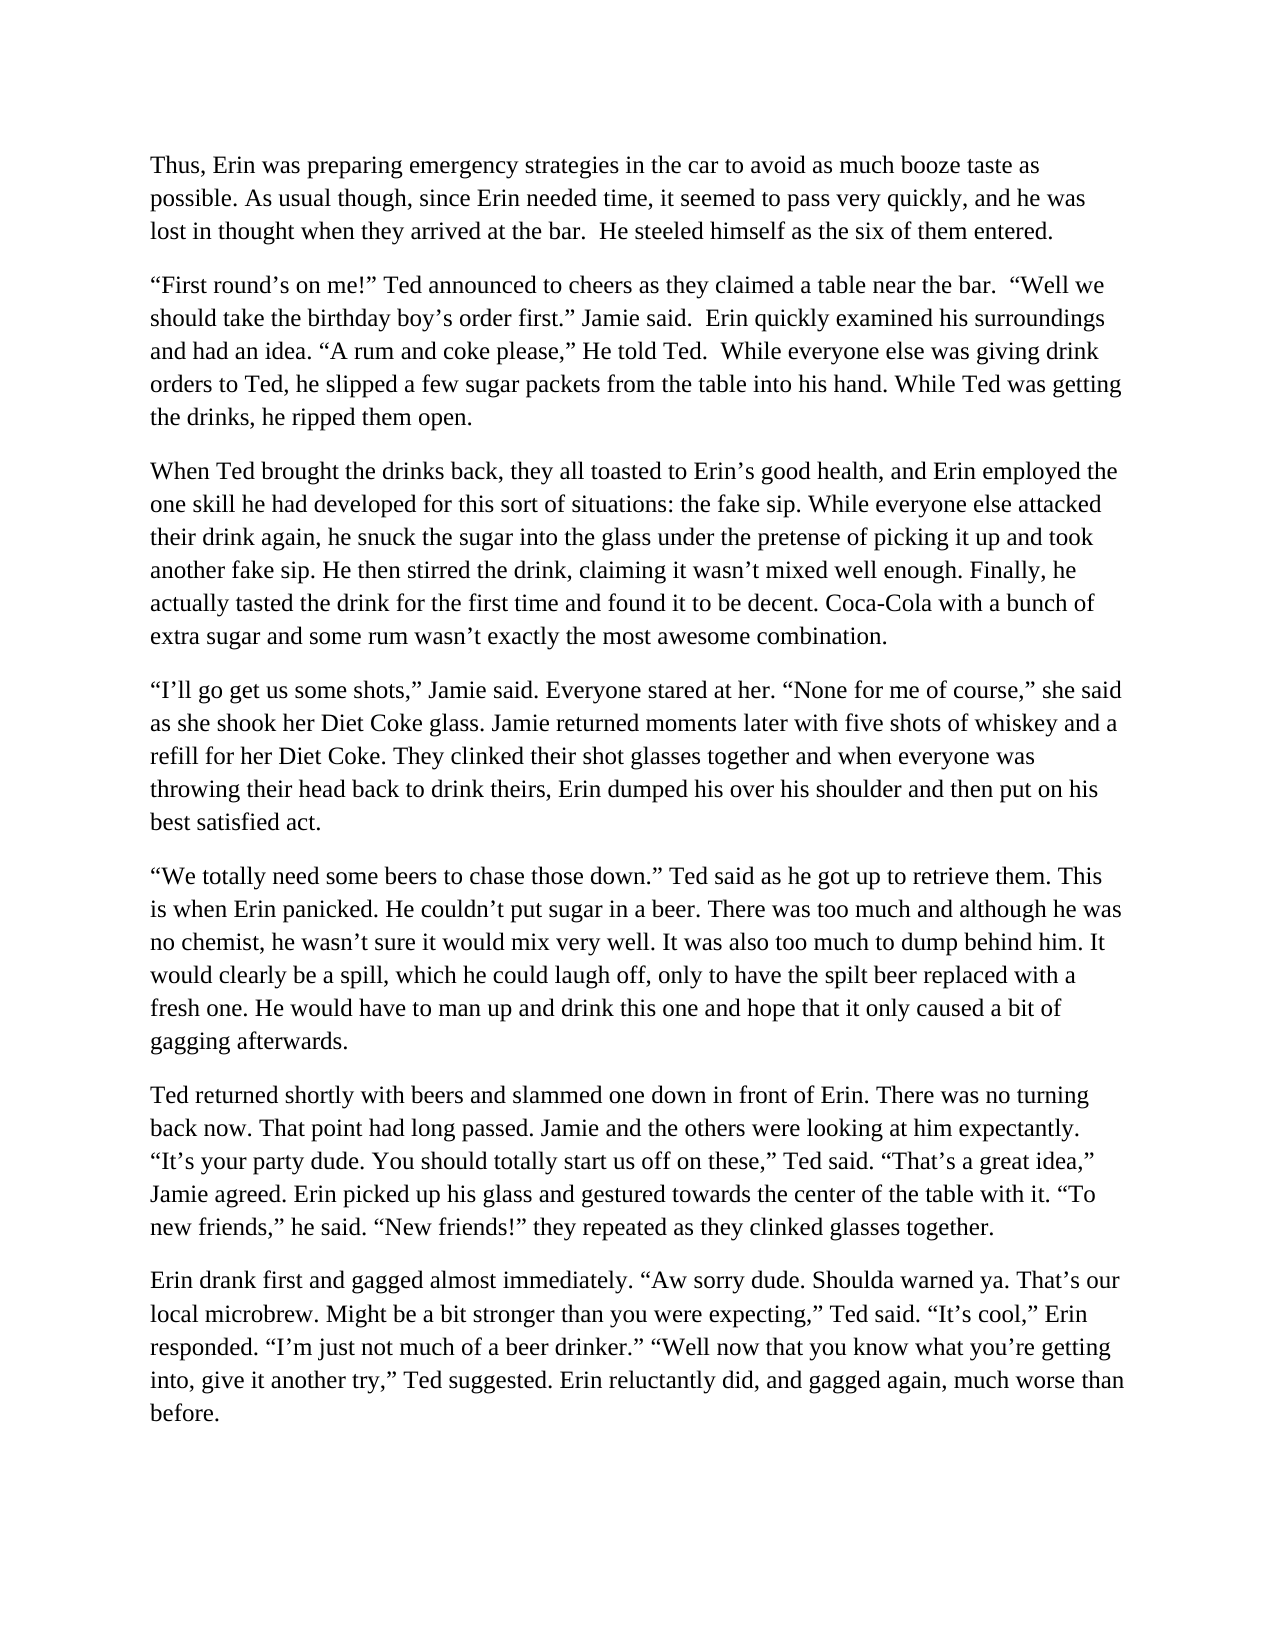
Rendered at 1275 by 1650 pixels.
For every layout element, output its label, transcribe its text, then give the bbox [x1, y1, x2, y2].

text “We totally need some beers to chase those down.” Ted said as he got up to retrieve them. This is when Erin panicked. He couldn’t put sugar in a beer. There was too much and although he was no chemist, he wasn’t sure it would mix very well. It was also too much to dump behind him. It would clearly be a spill, which he could laugh off, only to have the spilt beer replaced with a fresh one. He would have to man up and drink this one and hope that it only caused a bit of gagging afterwards. [150, 861, 1125, 1054]
text Erin drank first and gagged almost immediately. “Aw sorry dude. Shoulda warned ya. That’s our local microbrew. Might be a bit stronger than you were expecting,” Ted said. “It’s cool,” Erin responded. “I’m just not much of a beer drinker.” “Well now that you know what you’re getting into, give it another try,” Ted suggested. Erin reluctantly did, and gagged again, much worse than before. [150, 1266, 1125, 1426]
text “I’ll go get us some shots,” Jamie said. Everyone stared at her. “None for me of course,” she said as she shook her Diet Coke glass. Jamie returned moments later with five shots of whiskey and a refill for her Diet Coke. They clinked their shot glasses together and when everyone was throwing their head back to drink theirs, Erin dumped his over his shoulder and then put on his best satisfied act. [150, 675, 1125, 836]
text Ted returned shortly with beers and slammed one down in front of Erin. There was no turning back now. That point had long passed. Jamie and the others were looking at him expectantly. “It’s your party dude. You should totally start us off on these,” Ted said. “That’s a great idea,” Jamie agreed. Erin picked up his glass and gestured towards the center of the table with it. “To new friends,” he said. “New friends!” they repeated as they clinked glasses together. [150, 1080, 1125, 1241]
text “First round’s on me!” Ted announced to cheers as they claimed a table near the bar. “Well we should take the birthday boy’s order first.” Jamie said. Erin quickly examined his surroundings and had an idea. “A rum and coke please,” He told Ted. While everyone else was giving drink orders to Ted, he slipped a few sugar packets from the table into his hand. While Ted was getting the drinks, he ripped them open. [150, 270, 1125, 431]
text Thus, Erin was preparing emergency strategies in the car to avoid as much booze taste as possible. As usual though, since Erin needed time, it seemed to pass very quickly, and he was lost in thought when they arrived at the bar. He steeled himself as the six of them entered. [150, 150, 1125, 245]
text When Ted brought the drinks back, they all toasted to Erin’s good health, and Erin employed the one skill he had developed for this sort of situations: the fake sip. While everyone else attacked their drink again, he snuck the sugar into the glass under the pretense of picking it up and took another fake sip. He then stirred the drink, claiming it wasn’t mixed well enough. Finally, he actually tasted the drink for the first time and found it to be decent. Coca-Cola with a bunch of extra sugar and some rum wasn’t exactly the most awesome combination. [150, 456, 1125, 650]
